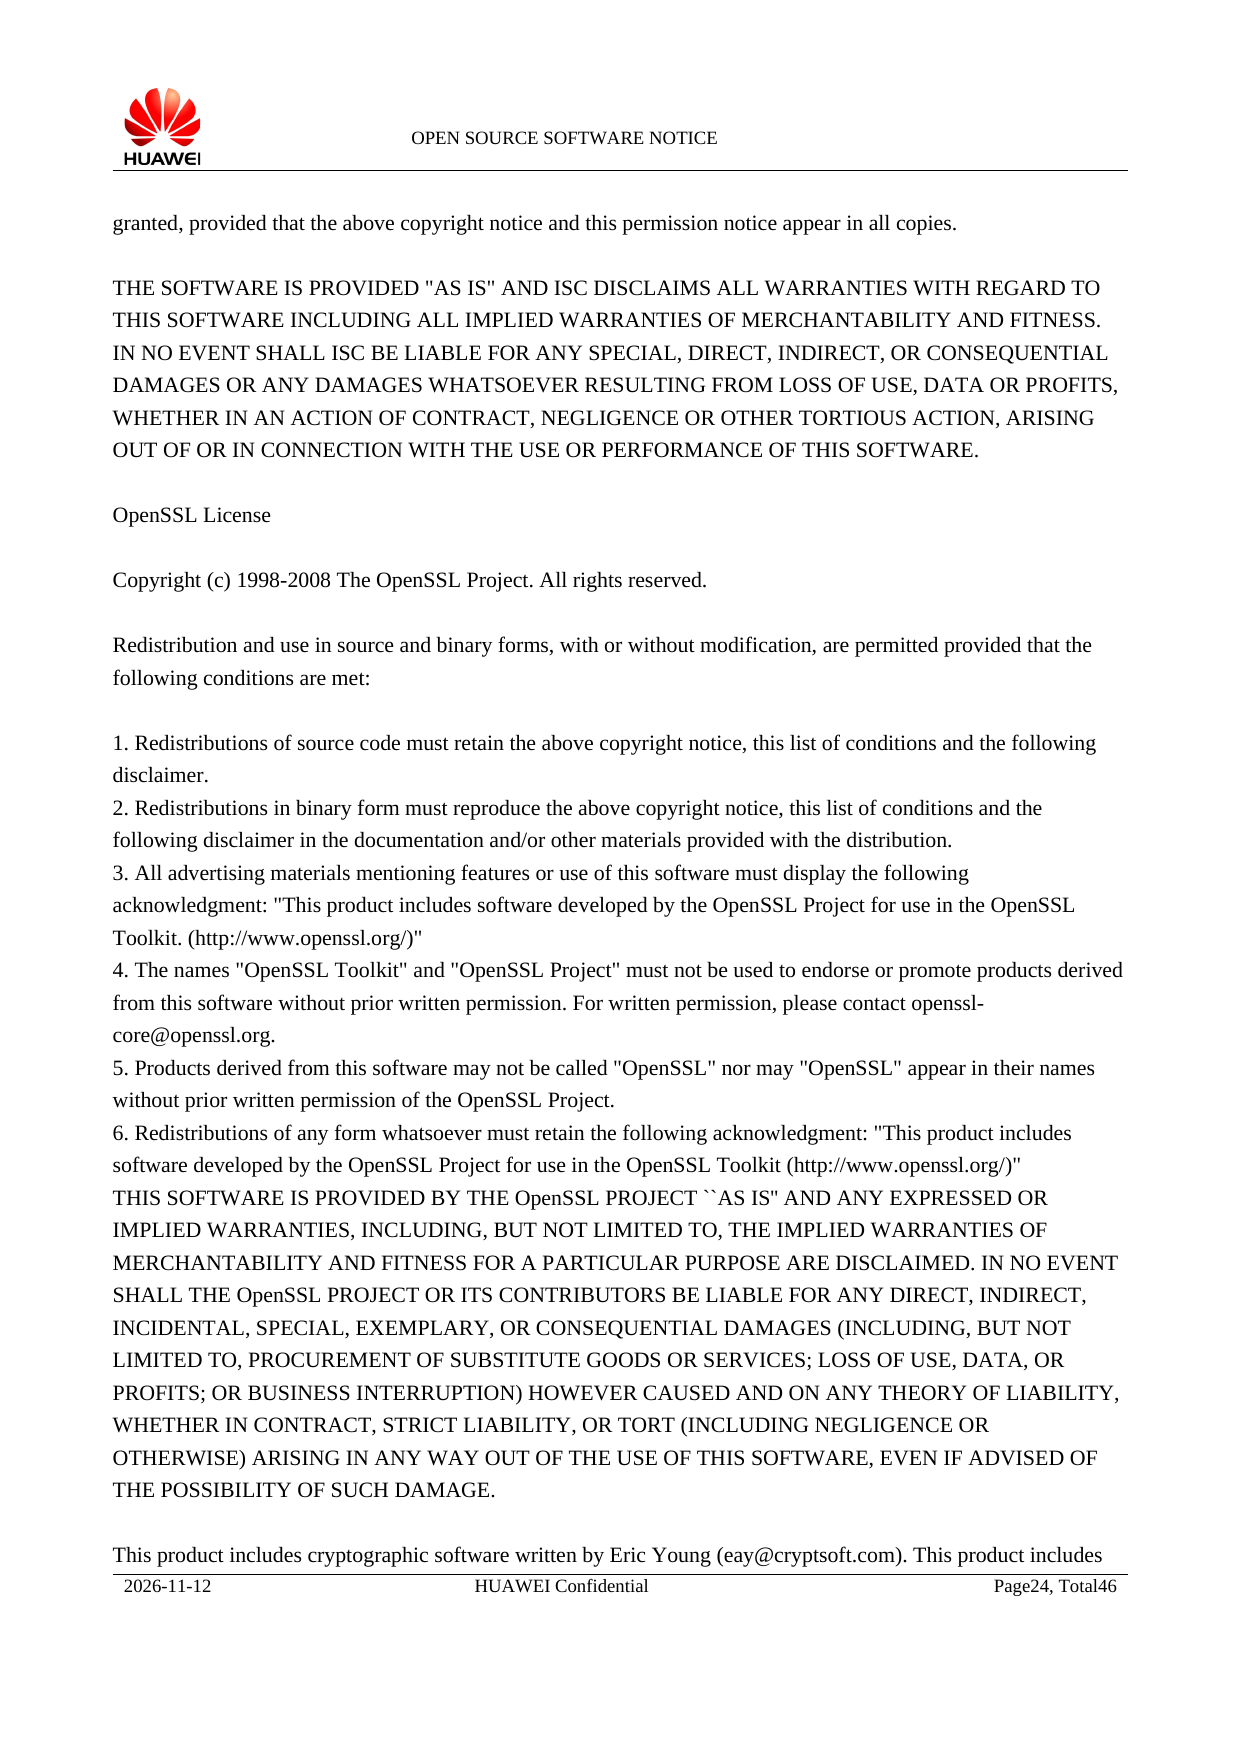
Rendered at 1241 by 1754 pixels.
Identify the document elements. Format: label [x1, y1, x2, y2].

picture [124, 88, 201, 165]
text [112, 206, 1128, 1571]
